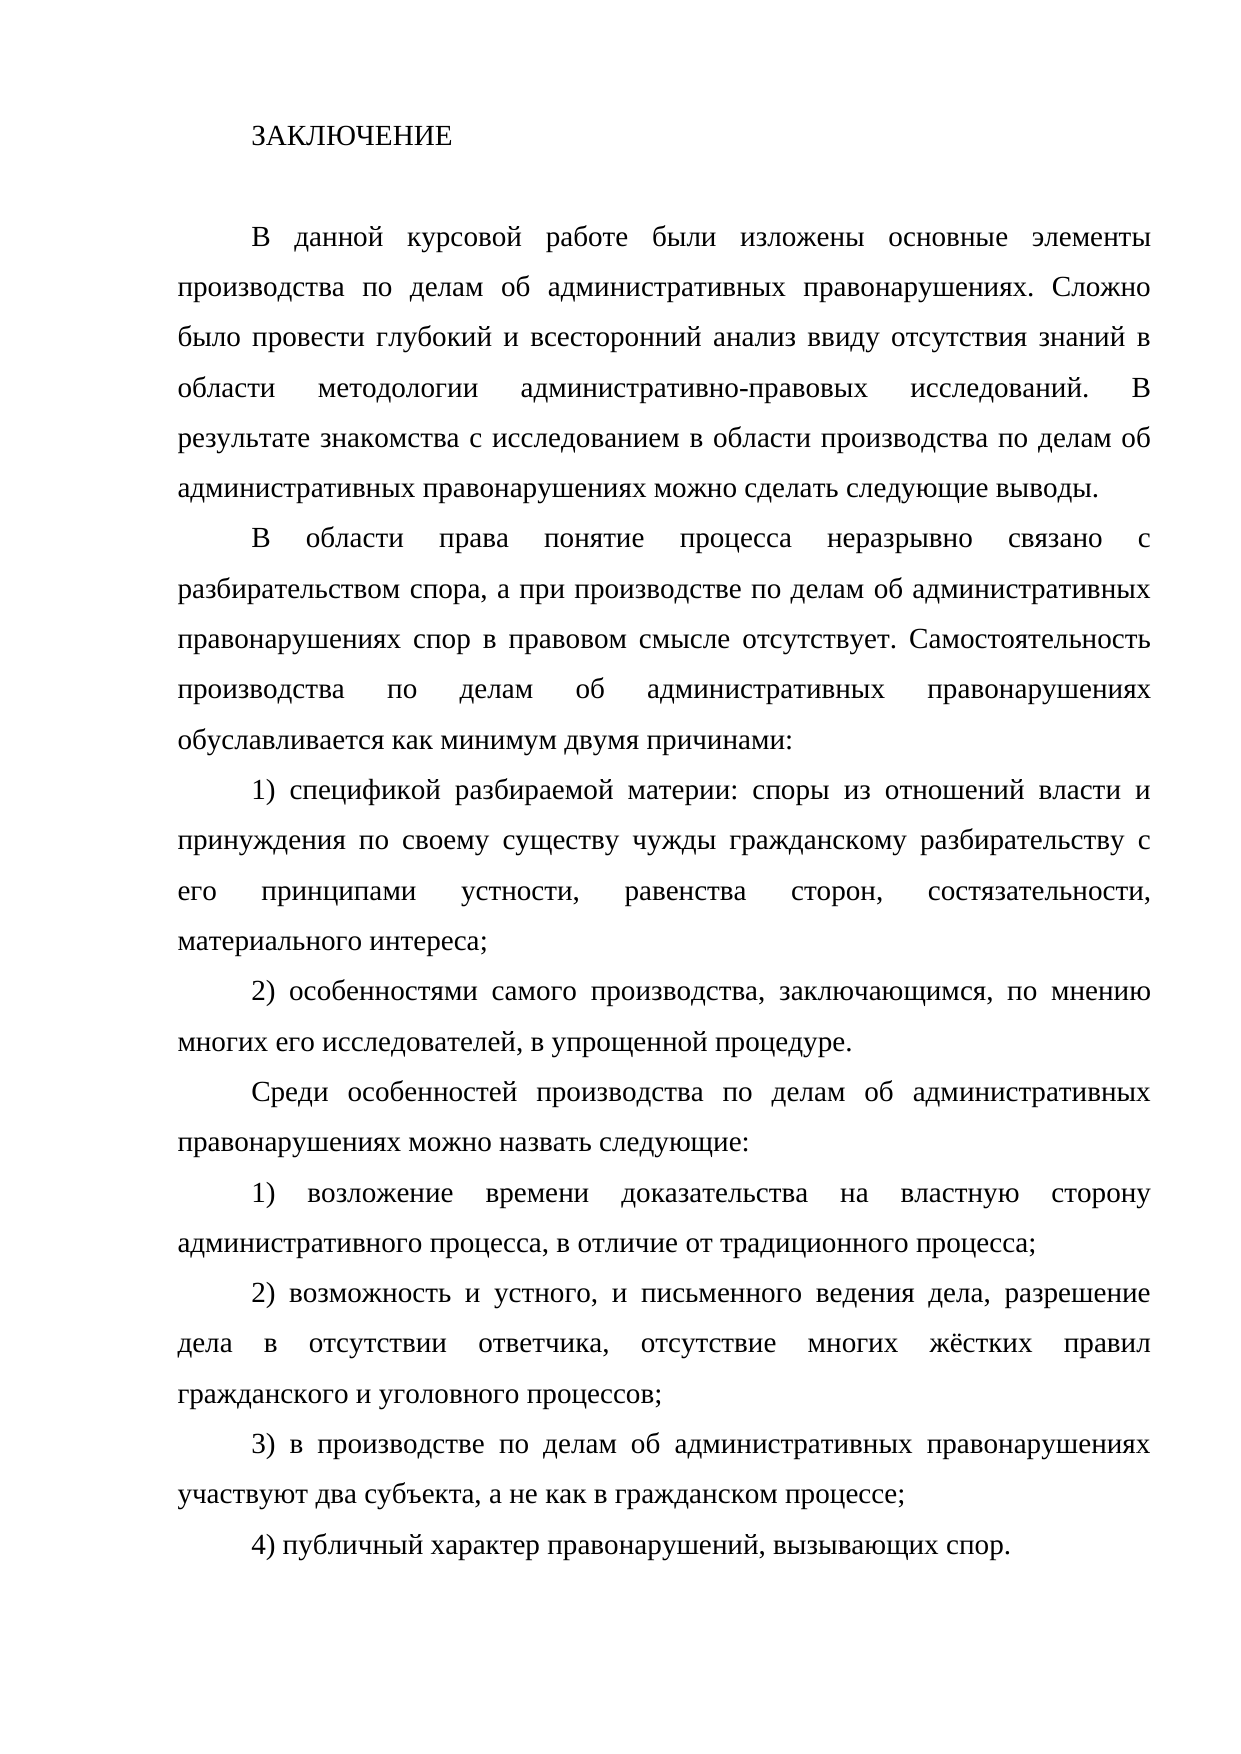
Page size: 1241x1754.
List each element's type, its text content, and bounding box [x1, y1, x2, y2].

text В области права понятие процесса неразрывно связано с разбирательством спора, а при производстве по делам об административных правонарушениях спор в правовом смысле отсутствует. Самостоятельность производства по делам об административных правонарушениях обуславливается как минимум двумя причинами: [177, 521, 1152, 755]
text В данной курсовой работе были изложены основные элементы производства по делам об административных правонарушениях. Сложно было провести глубокий и всесторонний анализ ввиду отсутствия знаний в области методологии административно-правовых исследований. В результате знакомства с исследованием в области производства по делам об административных правонарушениях можно сделать следующие выводы. [177, 219, 1152, 504]
text ЗАКЛЮЧЕНИЕ [177, 118, 1152, 152]
text Среди особенностей производства по делам об административных правонарушениях можно назвать следующие: [177, 1074, 1152, 1158]
text 1) возложение времени доказательства на властную сторону административного процесса, в отличие от традиционного процесса; [177, 1175, 1152, 1258]
text 1) спецификой разбираемой материи: споры из отношений власти и принуждения по своему существу чужды гражданскому разбирательству с его принципами устности, равенства сторон, состязательности, материального интереса; [177, 772, 1152, 957]
text 3) в производстве по делам об административных правонарушениях участвуют два субъекта, а не как в гражданском процессе; [177, 1426, 1152, 1510]
text 2) особенностями самого производства, заключающимся, по мнению многих его исследователей, в упрощенной процедуре. [177, 973, 1152, 1057]
text 4) публичный характер правонарушений, вызывающих спор. [177, 1527, 1152, 1560]
text 2) возможность и устного, и письменного ведения дела, разрешение дела в отсутствии ответчика, отсутствие многих жёстких правил гражданского и уголовного процессов; [177, 1275, 1152, 1409]
